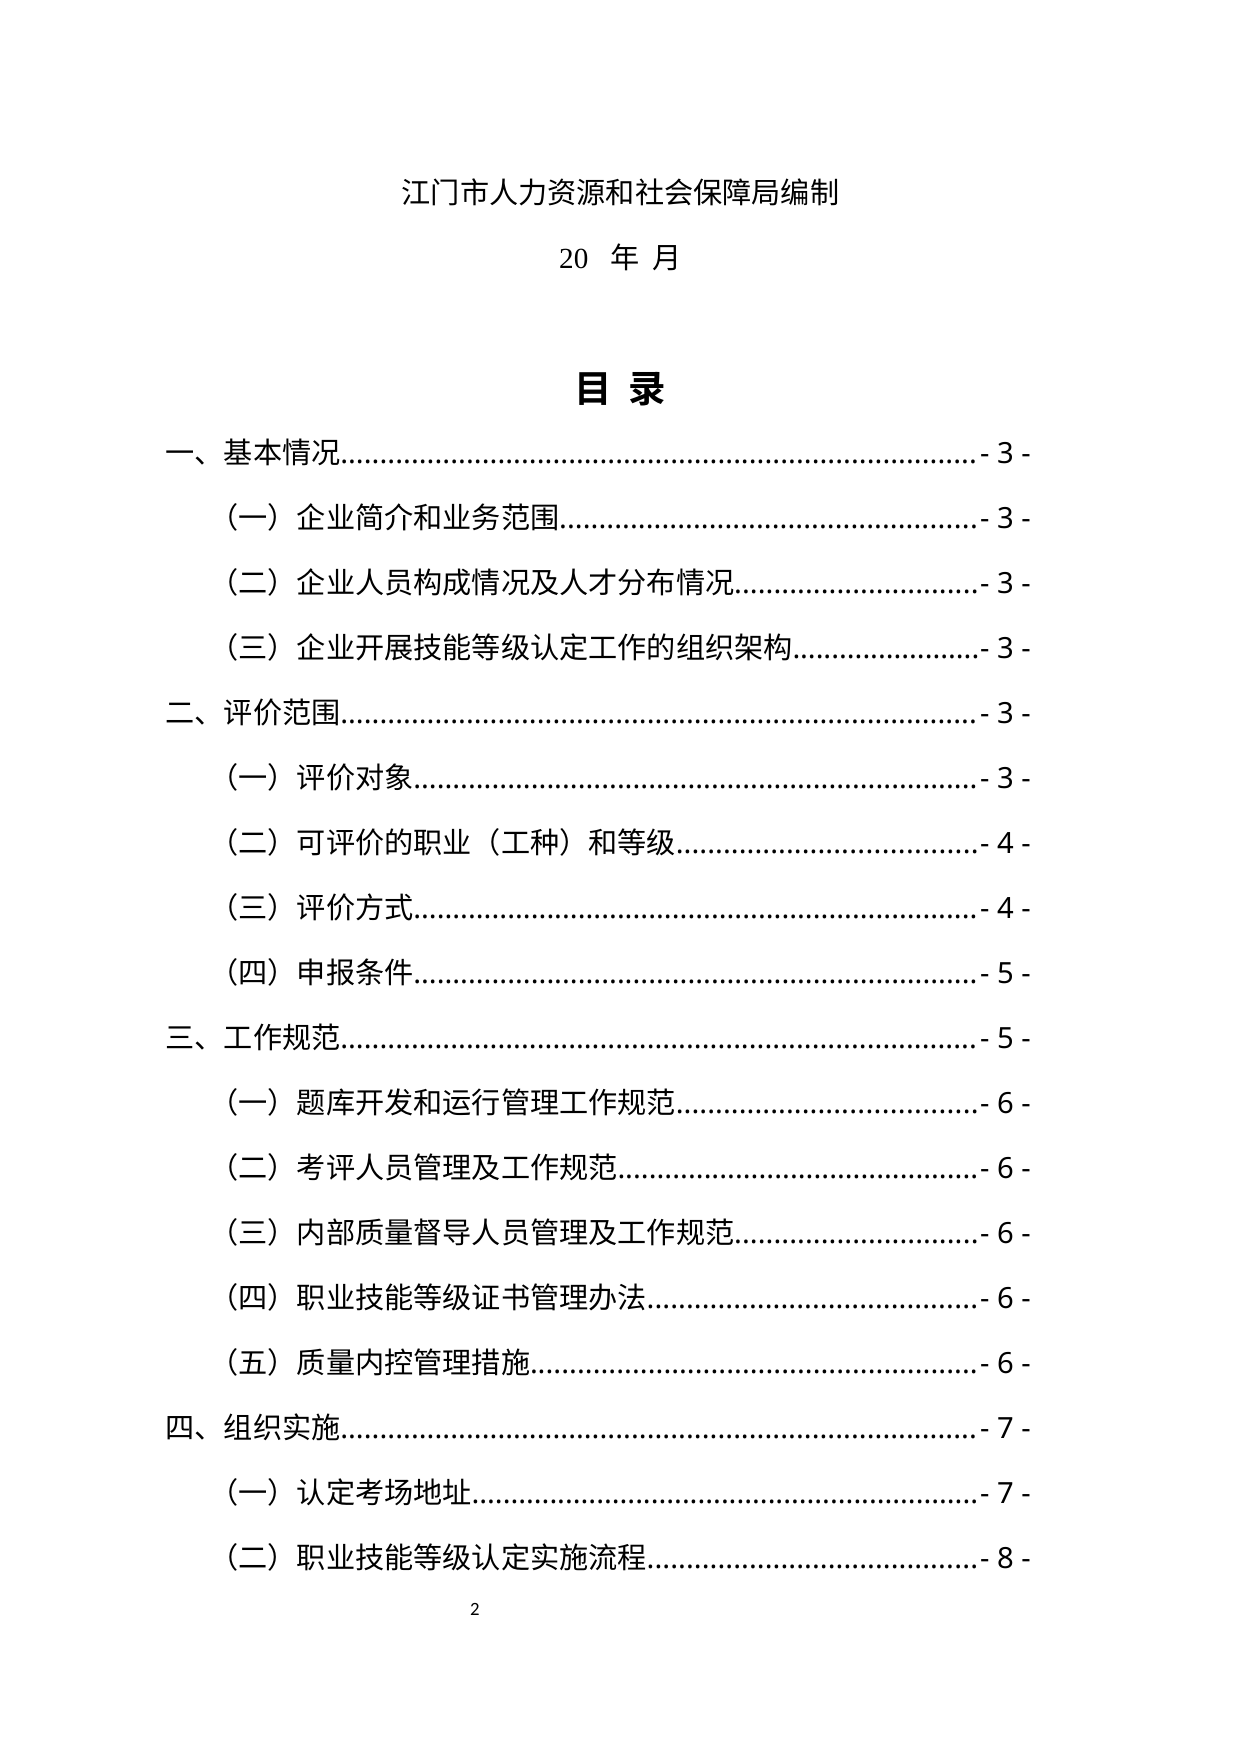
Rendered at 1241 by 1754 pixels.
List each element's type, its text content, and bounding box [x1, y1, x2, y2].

text 三、工作规范 - 5 - [165, 1003, 1075, 1068]
text （三）企业开展技能等级认定工作的组织架构 - 3 - [209, 613, 1075, 678]
text （四）职业技能等级证书管理办法 - 6 - [209, 1263, 1075, 1328]
text （一）认定考场地址 - 7 - [209, 1458, 1075, 1523]
text 四、组织实施 - 7 - [165, 1393, 1075, 1458]
text 一、基本情况 - 3 - [165, 418, 1075, 483]
text （一）企业简介和业务范围 - 3 - [209, 483, 1075, 548]
text （二）考评人员管理及工作规范 - 6 - [209, 1133, 1075, 1198]
text （四）申报条件 - 5 - [209, 938, 1075, 1003]
text （一）题库开发和运行管理工作规范 - 6 - [209, 1068, 1075, 1133]
text （二）可评价的职业（工种）和等级 - 4 - [209, 808, 1075, 873]
text （三）评价方式 - 4 - [209, 873, 1075, 938]
text 江门市人力资源和社会保障局编制 [165, 158, 1075, 223]
text 二、评价范围 - 3 - [165, 678, 1075, 743]
text （三）内部质量督导人员管理及工作规范 - 6 - [209, 1198, 1075, 1263]
text （一）评价对象 - 3 - [209, 743, 1075, 808]
text （五）质量内控管理措施 - 6 - [209, 1328, 1075, 1393]
text （二）职业技能等级认定实施流程 - 8 - [209, 1523, 1075, 1588]
text 目 录 [165, 353, 1075, 418]
text 20 年 月 [165, 223, 1075, 288]
text （二）企业人员构成情况及人才分布情况 - 3 - [209, 548, 1075, 613]
